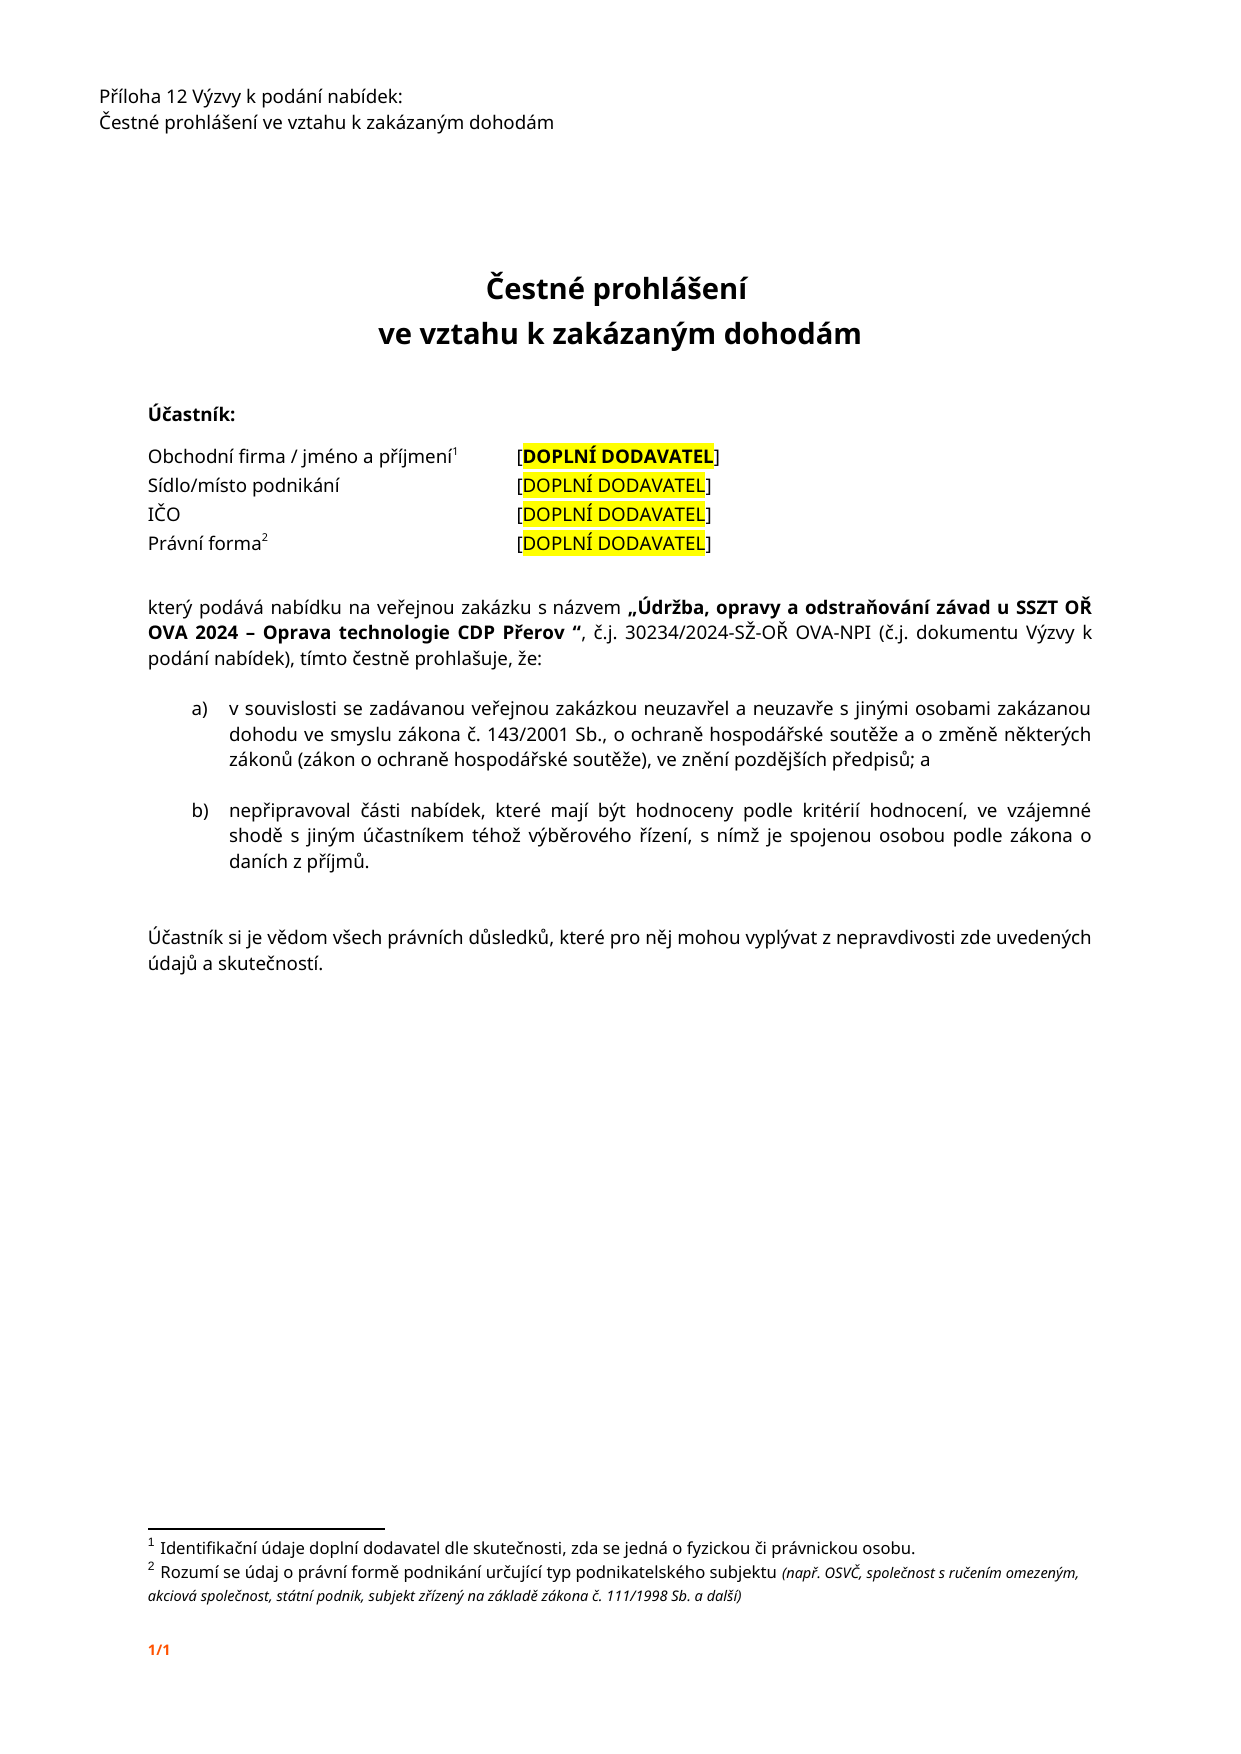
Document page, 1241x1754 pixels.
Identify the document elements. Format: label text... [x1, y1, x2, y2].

text Sídlo/místo podnikání [DOPLNÍ DODAVATEL] [148, 469, 1093, 498]
text ve vztahu k zakázaným dohodám [148, 314, 1093, 353]
text Obchodní firma / jméno a příjmení [148, 440, 1093, 469]
list v souvislosti se zadávanou veřejnou zakázkou neuzavřel a neuzavře s jinými osobami zakázanou dohodu ve smyslu zákona č. 143/2001 Sb., o ochraně hospodářské soutěže a o změně některých zákonů (zákon o ochraně hospodářské soutěže), ve znění pozdějších předpisů; a [191, 696, 1093, 772]
title Čestné prohlášení [148, 268, 1093, 308]
list nepřipravoval části nabídek, které mají být hodnoceny podle kritérií hodnocení, ve vzájemné shodě s jiným účastníkem téhož výběrového řízení, s nímž je spojenou osobou podle zákona o daních z příjmů. [191, 797, 1093, 874]
text který podává nabídku na veřejnou zakázku s názvem „Údržba, opravy a odstraňování závad u SSZT OŘ OVA 2024 – Oprava technologie CDP Přerov “, č.j. 30234/2024-SŽ-OŘ OVA-NPI (č.j. dokumentu Výzvy k podání nabídek), tímto čestně prohlašuje, že: [148, 594, 1093, 671]
text Účastník: [148, 397, 1093, 428]
text Účastník si je vědom všech právních důsledků, které pro něj mohou vyplývat z nepravdivosti zde uvedených údajů a skutečností. [148, 924, 1093, 975]
text Právní forma [148, 527, 1093, 556]
text IČO [148, 498, 1093, 527]
